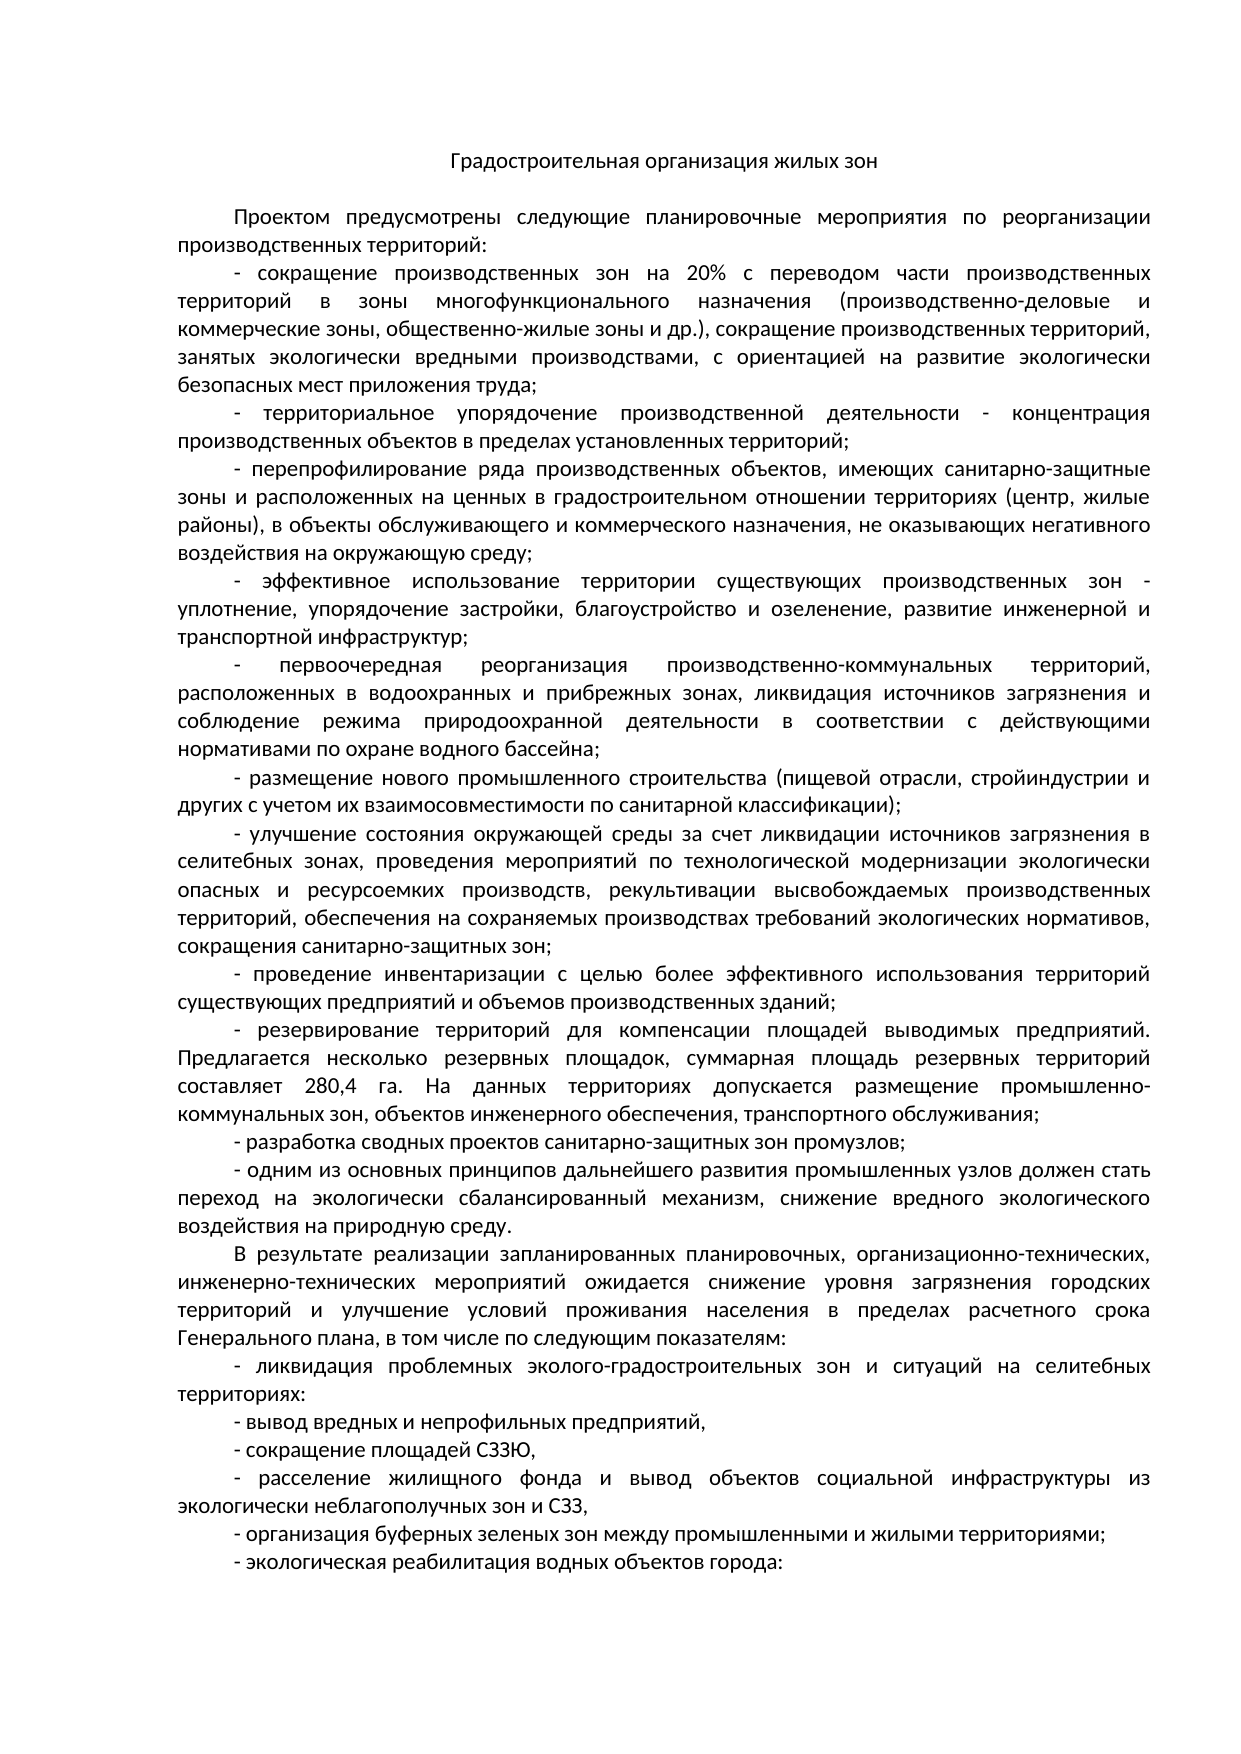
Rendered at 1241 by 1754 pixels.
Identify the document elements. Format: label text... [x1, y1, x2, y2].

text - резервирование территорий для компенсации площадей выводимых предприятий. Предлагается несколько резервных площадок, суммарная площадь резервных территорий составляет 280,4 га. На данных территориях допускается размещение промышленно-коммунальных зон, объектов инженерного обеспечения, транспортного обслуживания; [177, 1015, 1152, 1127]
text - расселение жилищного фонда и вывод объектов социальной инфраструктуры из экологически неблагополучных зон и СЗЗ, [177, 1463, 1152, 1519]
text - организация буферных зеленых зон между промышленными и жилыми территориями; [177, 1519, 1152, 1547]
text Градостроительная организация жилых зон [177, 146, 1152, 174]
text - сокращение производственных зон на 20% с переводом части производственных территорий в зоны многофункционального назначения (производственно-деловые и коммерческие зоны, общественно-жилые зоны и др.), сокращение производственных территорий, занятых экологически вредными производствами, с ориентацией на развитие экологически безопасных мест приложения труда; [177, 258, 1152, 398]
text - проведение инвентаризации с целью более эффективного использования территорий существующих предприятий и объемов производственных зданий; [177, 959, 1152, 1015]
text Проектом предусмотрены следующие планировочные мероприятия по реорганизации производственных территорий: [177, 202, 1152, 258]
text - разработка сводных проектов санитарно-защитных зон промузлов; [177, 1127, 1152, 1155]
text - территориальное упорядочение производственной деятельности - концентрация производственных объектов в пределах установленных территорий; [177, 398, 1152, 454]
text - сокращение площадей СЗЗЮ, [177, 1435, 1152, 1463]
text - одним из основных принципов дальнейшего развития промышленных узлов должен стать переход на экологически сбалансированный механизм, снижение вредного экологического воздействия на природную среду. [177, 1155, 1152, 1239]
text - размещение нового промышленного строительства (пищевой отрасли, стройиндустрии и других с учетом их взаимосовместимости по санитарной классификации); [177, 763, 1152, 819]
text - улучшение состояния окружающей среды за счет ликвидации источников загрязнения в селитебных зонах, проведения мероприятий по технологической модернизации экологически опасных и ресурсоемких производств, рекультивации высвобождаемых производственных территорий, обеспечения на сохраняемых производствах требований экологических нормативов, сокращения санитарно-защитных зон; [177, 819, 1152, 959]
text - ликвидация проблемных эколого-градостроительных зон и ситуаций на селитебных территориях: [177, 1351, 1152, 1407]
text - эффективное использование территории существующих производственных зон - уплотнение, упорядочение застройки, благоустройство и озеленение, развитие инженерной и транспортной инфраструктур; [177, 566, 1152, 651]
text - первоочередная реорганизация производственно-коммунальных территорий, расположенных в водоохранных и прибрежных зонах, ликвидация источников загрязнения и соблюдение режима природоохранной деятельности в соответствии с действующими нормативами по охране водного бассейна; [177, 651, 1152, 763]
text - перепрофилирование ряда производственных объектов, имеющих санитарно-защитные зоны и расположенных на ценных в градостроительном отношении территориях (центр, жилые районы), в объекты обслуживающего и коммерческого назначения, не оказывающих негативного воздействия на окружающую среду; [177, 454, 1152, 566]
text В результате реализации запланированных планировочных, организационно-технических, инженерно-технических мероприятий ожидается снижение уровня загрязнения городских территорий и улучшение условий проживания населения в пределах расчетного срока Генерального плана, в том числе по следующим показателям: [177, 1239, 1152, 1351]
text - вывод вредных и непрофильных предприятий, [177, 1407, 1152, 1435]
text - экологическая реабилитация водных объектов города: [177, 1547, 1152, 1575]
